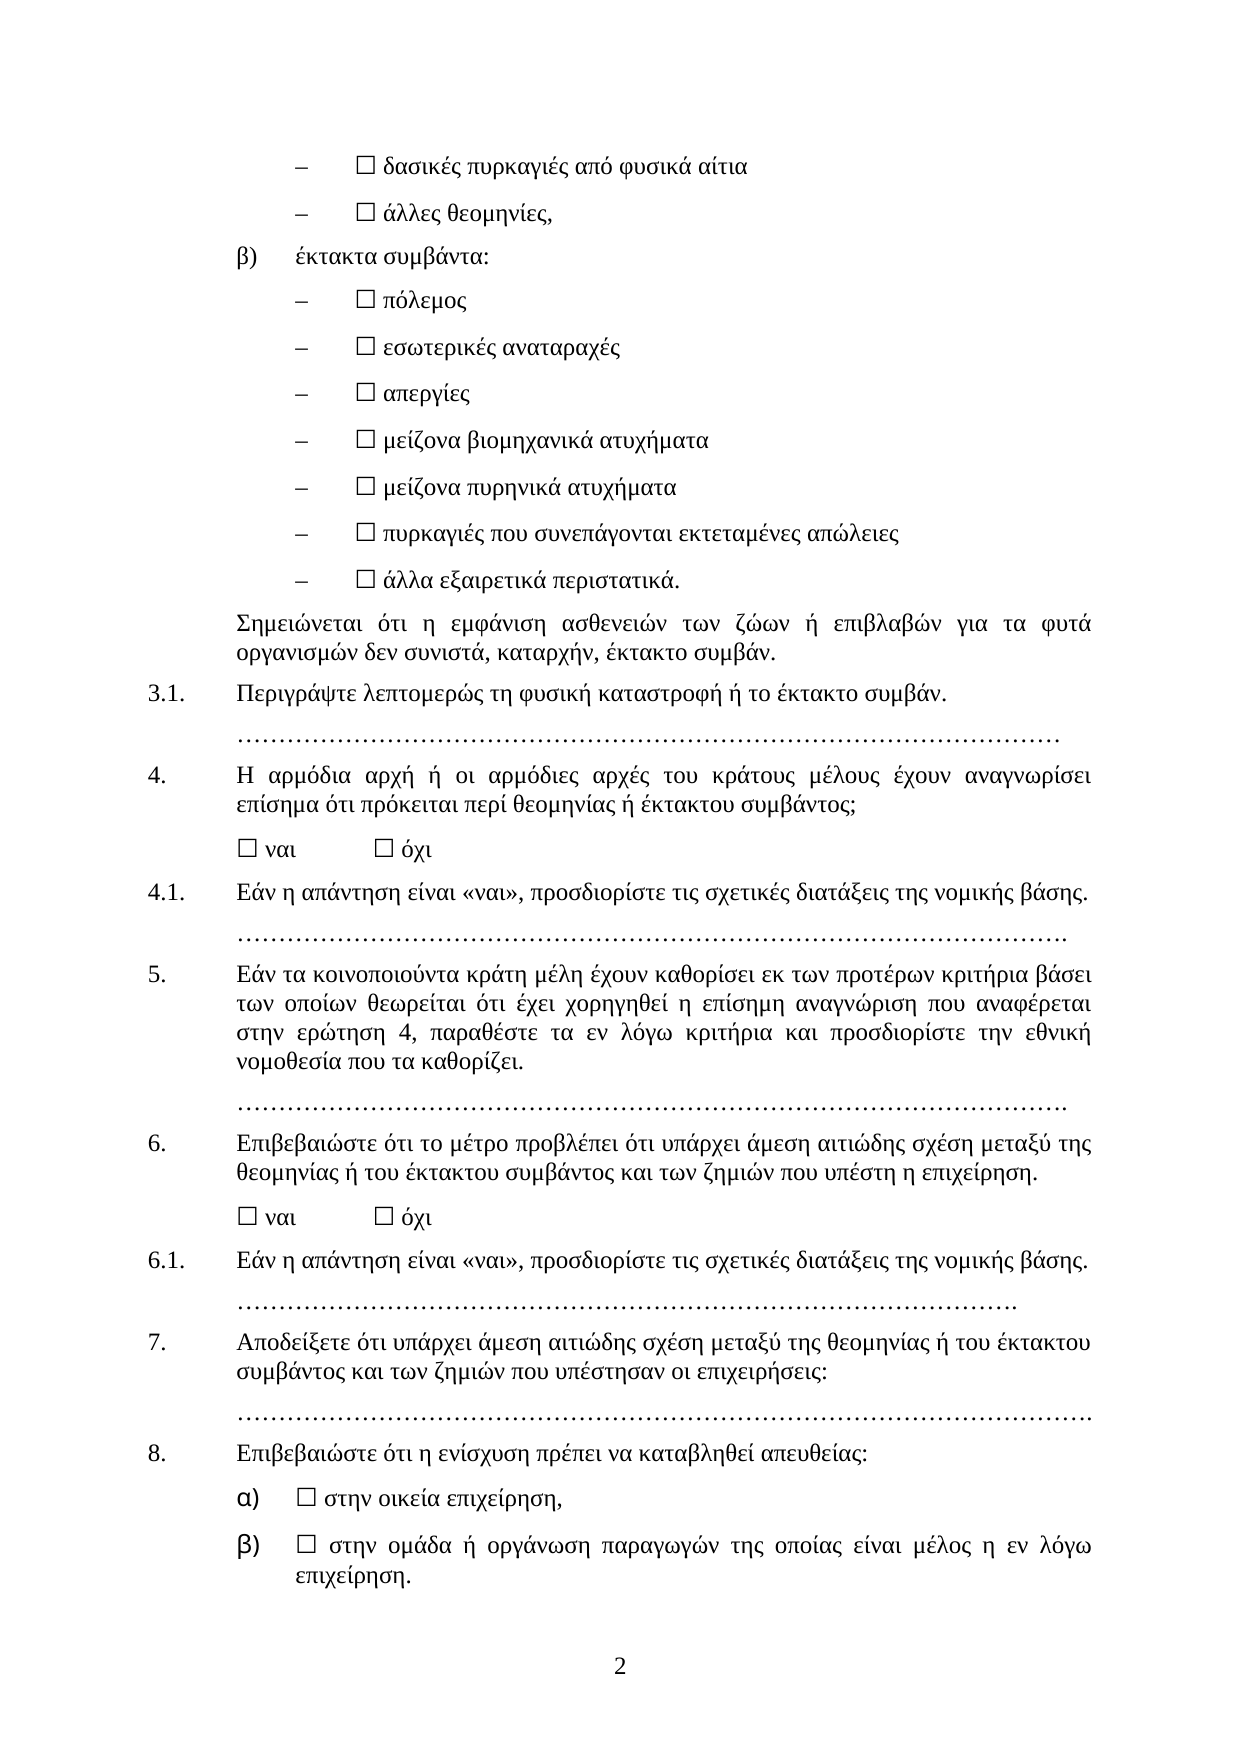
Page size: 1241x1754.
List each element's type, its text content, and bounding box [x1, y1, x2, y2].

text 5. Εάν τα κοινοποιούντα κράτη μέλη έχουν καθορίσει εκ των προτέρων κριτήρια βάσει των οποίων θεωρείται ότι έχει χορηγηθεί η επίσημη αναγνώριση που αναφέρεται στην ερώτηση 4, παραθέστε τα εν λόγω κριτήρια και προσδιορίστε την εθνική νομοθεσία που τα καθορίζει. [148, 959, 1093, 1074]
text 8. Επιβεβαιώστε ότι η ενίσχυση πρέπει να καταβληθεί απευθείας: [148, 1438, 1093, 1467]
list απεργίες [295, 375, 1093, 409]
text 4. Η αρμόδια αρχή ή οι αρμόδιες αρχές του κράτους μέλους έχουν αναγνωρίσει επίσημα ότι πρόκειται περί θεομηνίας ή έκτακτου συμβάντος; [148, 760, 1093, 818]
text ………………………………………………………………………………………. [236, 918, 1093, 947]
text ……………………………………………………………………………………… [236, 719, 1093, 748]
text 4.1. Εάν η απάντηση είναι «ναι», προσδιορίστε τις σχετικές διατάξεις της νομικής βάσης. [148, 877, 1093, 906]
list δασικές πυρκαγιές από φυσικά αίτια [295, 148, 1093, 182]
text ναι όχι [236, 1198, 1093, 1232]
list πόλεμος [295, 282, 1093, 316]
list μείζονα πυρηνικά ατυχήματα [295, 468, 1093, 502]
text …………………………………………………………………………………. [236, 1286, 1093, 1315]
list εσωτερικές αναταραχές [295, 328, 1093, 363]
text ………………………………………………………………………………………. [236, 1087, 1093, 1116]
text ναι όχι [236, 830, 1093, 864]
text β) έκτακτα συμβάντα: [236, 241, 1093, 269]
text α) στην οικεία επιχείρηση, [236, 1480, 1093, 1514]
text 3.1. Περιγράψτε λεπτομερώς τη φυσική καταστροφή ή το έκτακτο συμβάν. [148, 678, 1093, 707]
text 7. Αποδείξετε ότι υπάρχει άμεση αιτιώδης σχέση μεταξύ της θεομηνίας ή του έκτακτου συμβάντος και των ζημιών που υπέστησαν οι επιχειρήσεις: [148, 1327, 1093, 1385]
text 6. Επιβεβαιώστε ότι το μέτρο προβλέπει ότι υπάρχει άμεση αιτιώδης σχέση μεταξύ της θεομηνίας ή του έκτακτου συμβάντος και των ζημιών που υπέστη η επιχείρηση. [148, 1128, 1093, 1186]
text …………………………………………………………………………………………. [236, 1397, 1093, 1426]
text Σημειώνεται ότι η εμφάνιση ασθενειών των ζώων ή επιβλαβών για τα φυτά οργανισμών δεν συνιστά, καταρχήν, έκτακτο συμβάν. [236, 608, 1093, 665]
list άλλες θεομηνίες, [295, 194, 1093, 228]
list μείζονα βιομηχανικά ατυχήματα [295, 422, 1093, 456]
list πυρκαγιές που συνεπάγονται εκτεταμένες απώλειες [295, 515, 1093, 549]
text 6.1. Εάν η απάντηση είναι «ναι», προσδιορίστε τις σχετικές διατάξεις της νομικής βάσης. [148, 1245, 1093, 1273]
list άλλα εξαιρετικά περιστατικά. [295, 561, 1093, 595]
text β) στην ομάδα ή οργάνωση παραγωγών της οποίας είναι μέλος η εν λόγω επιχείρηση. [236, 1526, 1093, 1589]
